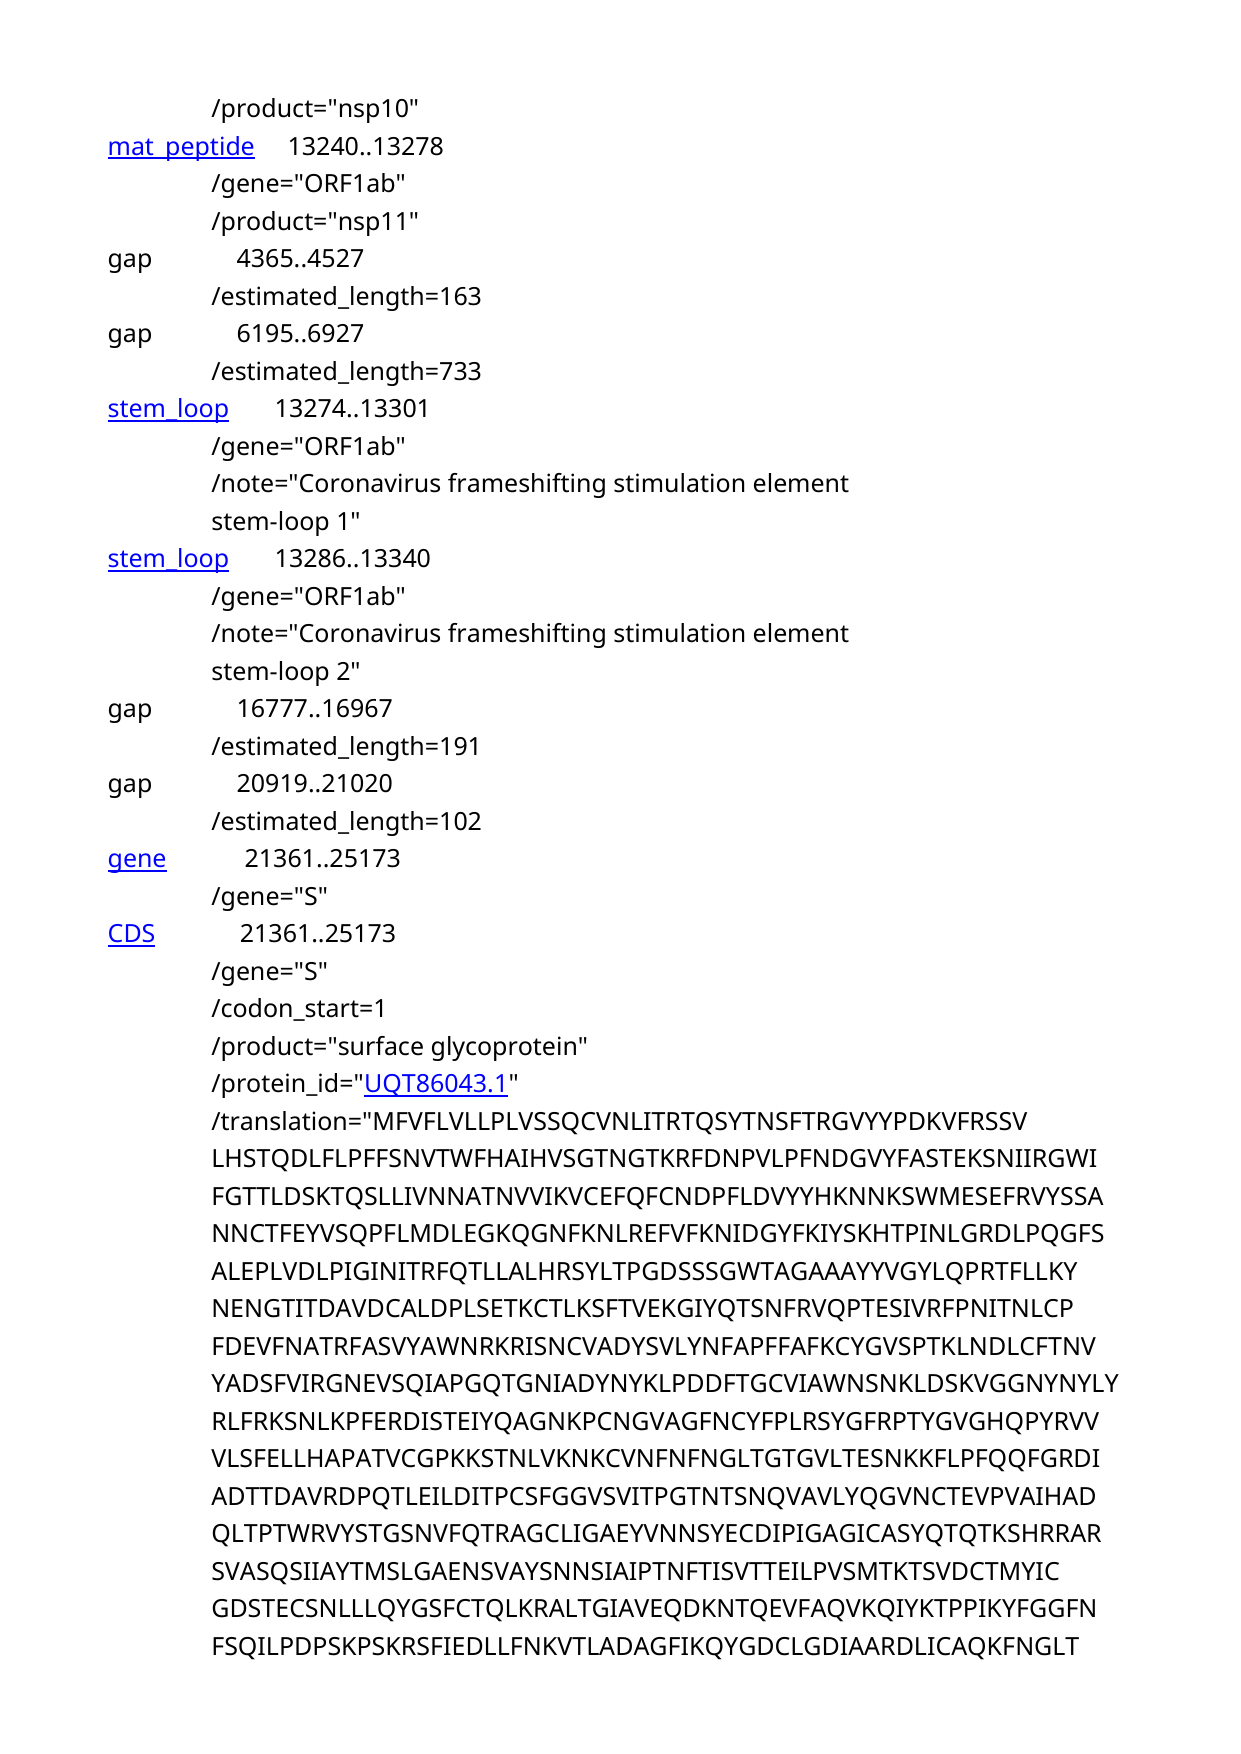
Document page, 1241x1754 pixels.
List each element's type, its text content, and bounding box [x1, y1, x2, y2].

text gap 20919..21020 [75, 764, 1165, 802]
text FGTTLDSKTQSLLIVNNATNVVIKVCEFQFCNDPFLDVYYHKNNKSWMESEFRVYSSA [75, 1177, 1165, 1214]
text VLSFELLHAPATVCGPKKSTNLVKNKCVNFNFNGLTGTGVLTESNKKFLPFQQFGRDI [75, 1439, 1165, 1477]
text gap 6195..6927 [75, 314, 1165, 352]
text ALEPLVDLPIGINITRFQTLLALHRSYLTPGDSSSGWTAGAAAYYVGYLQPRTFLLKY [75, 1252, 1165, 1289]
text /estimated_length=102 [75, 802, 1165, 839]
text FSQILPDPSKPSKRSFIEDLLFNKVTLADAGFIKQYGDCLGDIAARDLICAQKFNGLT [75, 1627, 1165, 1664]
text ADTTDAVRDPQTLEILDITPCSFGGVSVITPGTNTSNQVAVLYQGVNCTEVPVAIHAD [75, 1477, 1165, 1514]
text stem_loop 13274..13301 [75, 389, 1165, 427]
text LHSTQDLFLPFFSNVTWFHAIHVSGTNGTKRFDNPVLPFNDGVYFASTEKSNIIRGWI [75, 1139, 1165, 1177]
text NENGTITDAVDCALDPLSETKCTLKSFTVEKGIYQTSNFRVQPTESIVRFPNITNLCP [75, 1289, 1165, 1327]
text QLTPTWRVYSTGSNVFQTRAGCLIGAEYVNNSYECDIPIGAGICASYQTQTKSHRRAR [75, 1514, 1165, 1552]
text /gene="ORF1ab" [75, 164, 1165, 202]
text stem-loop 1" [75, 502, 1165, 539]
text YADSFVIRGNEVSQIAPGQTGNIADYNYKLPDDFTGCVIAWNSNKLDSKVGGNYNYLY [75, 1364, 1165, 1402]
text /gene="S" [75, 877, 1165, 914]
text /estimated_length=191 [75, 727, 1165, 764]
text /codon_start=1 [75, 989, 1165, 1027]
text CDS 21361..25173 [75, 914, 1165, 952]
text /gene="ORF1ab" [75, 577, 1165, 614]
text GDSTECSNLLLQYGSFCTQLKRALTGIAVEQDKNTQEVFAQVKQIYKTPPIKYFGGFN [75, 1589, 1165, 1627]
text /product="surface glycoprotein" [75, 1027, 1165, 1064]
text /note="Coronavirus frameshifting stimulation element [75, 464, 1165, 502]
text mat_peptide 13240..13278 [75, 127, 1165, 164]
text SVASQSIIAYTMSLGAENSVAYSNNSIAIPTNFTISVTTEILPVSMTKTSVDCTMYIC [75, 1552, 1165, 1589]
text /gene="ORF1ab" [75, 427, 1165, 464]
text stem_loop 13286..13340 [75, 539, 1165, 577]
text /translation="MFVFLVLLPLVSSQCVNLITRTQSYTNSFTRGVYYPDKVFRSSV [75, 1102, 1165, 1139]
text /product="nsp11" [75, 202, 1165, 239]
text gap 4365..4527 [75, 239, 1165, 277]
text /protein_id="UQT86043.1" [75, 1064, 1165, 1102]
text /estimated_length=163 [75, 277, 1165, 314]
text FDEVFNATRFASVYAWNRKRISNCVADYSVLYNFAPFFAFKCYGVSPTKLNDLCFTNV [75, 1327, 1165, 1364]
text /gene="S" [75, 952, 1165, 989]
text /estimated_length=733 [75, 352, 1165, 389]
text /product="nsp10" [75, 89, 1165, 127]
text RLFRKSNLKPFERDISTEIYQAGNKPCNGVAGFNCYFPLRSYGFRPTYGVGHQPYRVV [75, 1402, 1165, 1439]
text gap 16777..16967 [75, 689, 1165, 727]
text NNCTFEYVSQPFLMDLEGKQGNFKNLREFVFKNIDGYFKIYSKHTPINLGRDLPQGFS [75, 1214, 1165, 1252]
text /note="Coronavirus frameshifting stimulation element [75, 614, 1165, 652]
text stem-loop 2" [75, 652, 1165, 689]
text gene 21361..25173 [75, 839, 1165, 877]
